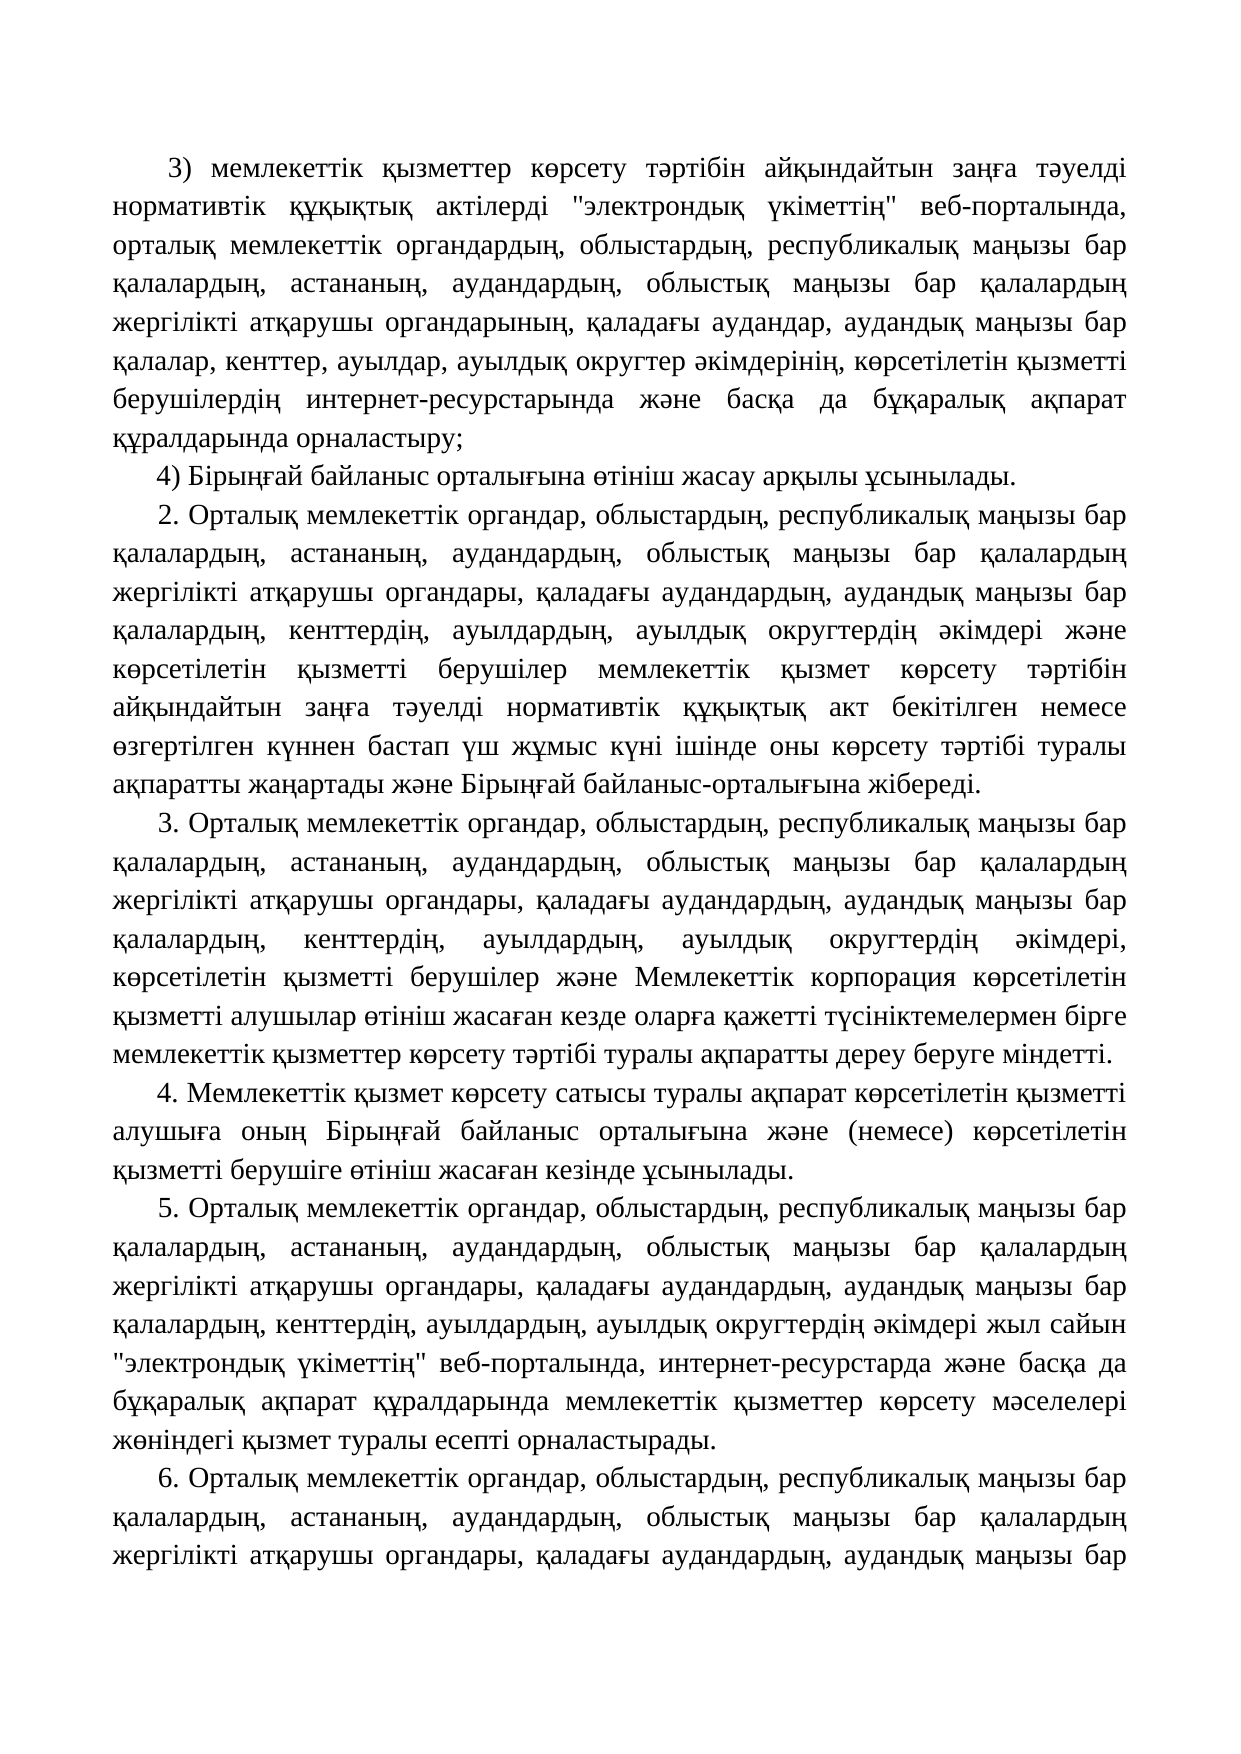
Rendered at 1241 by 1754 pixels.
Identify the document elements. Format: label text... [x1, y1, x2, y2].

text 3. Орталық мемлекеттік органдар, облыстардың, республикалық маңызы бар қалалардың, астананың, аудандардың, облыстық маңызы бар қалалардың жергілікті атқарушы органдары, қаладағы аудандардың, аудандық маңызы бар қалалардың, кенттердің, ауылдардың, ауылдық округтердің әкімдері, көрсетілетін қызметті берушілер және Мемлекеттік корпорация көрсетілетін қызметті алушылар өтініш жасаған кезде оларға қажетті түсініктемелермен бірге мемлекеттік қызметтер көрсету тәртібі туралы ақпаратты дереу беруге міндетті. [112, 805, 1128, 1070]
text 4) Бірыңғай байланыс орталығына өтініш жасау арқылы ұсынылады. [112, 458, 1128, 492]
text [112, 1460, 1128, 1571]
text 5. Орталық мемлекеттік органдар, облыстардың, республикалық маңызы бар қалалардың, астананың, аудандардың, облыстық маңызы бар қалалардың жергілікті атқарушы органдары, қаладағы аудандардың, аудандық маңызы бар қалалардың, кенттердің, ауылдардың, ауылдық округтердің әкімдері жыл сайын "электрондық үкіметтің" веб-порталында, интернет-ресурстарда және басқа да бұқаралық ақпарат құралдарында мемлекеттік қызметтер көрсету мәселелері жөніндегі қызмет туралы есепті орналастырады. [112, 1191, 1128, 1455]
text 2. Орталық мемлекеттік органдар, облыстардың, республикалық маңызы бар қалалардың, астананың, аудандардың, облыстық маңызы бар қалалардың жергілікті атқарушы органдары, қаладағы аудандардың, аудандық маңызы бар қалалардың, кенттердің, ауылдардың, ауылдық округтердің әкімдері және көрсетілетін қызметті берушілер мемлекеттік қызмет көрсету тәртібін айқындайтын заңға тәуелді нормативтік құқықтық акт бекітілген немесе өзгертілген күннен бастап үш жұмыс күні ішінде оны көрсету тәртібі туралы ақпаратты жаңартады және Бірыңғай байланыс-орталығына жібереді. [112, 497, 1128, 800]
text 3) мемлекеттік қызметтер көрсету тәртібін айқындайтын заңға тәуелді нормативтік құқықтық актілерді "электрондық үкіметтің" веб-порталында, орталық мемлекеттік органдардың, облыстардың, республикалық маңызы бар қалалардың, астананың, аудандардың, облыстық маңызы бар қалалардың жергілікті атқарушы органдарының, қаладағы аудандар, аудандық маңызы бар қалалар, кенттер, ауылдар, ауылдық округтер әкімдерінің, көрсетілетін қызметті берушілердің интернет-ресурстарында және басқа да бұқаралық ақпарат құралдарында орналастыру; [112, 150, 1128, 453]
text 4. Мемлекеттік қызмет көрсету сатысы туралы ақпарат көрсетілетін қызметті алушыға оның Бірыңғай байланыс орталығына және (немесе) көрсетілетін қызметті берушіге өтініш жасаған кезінде ұсынылады. [112, 1075, 1128, 1186]
